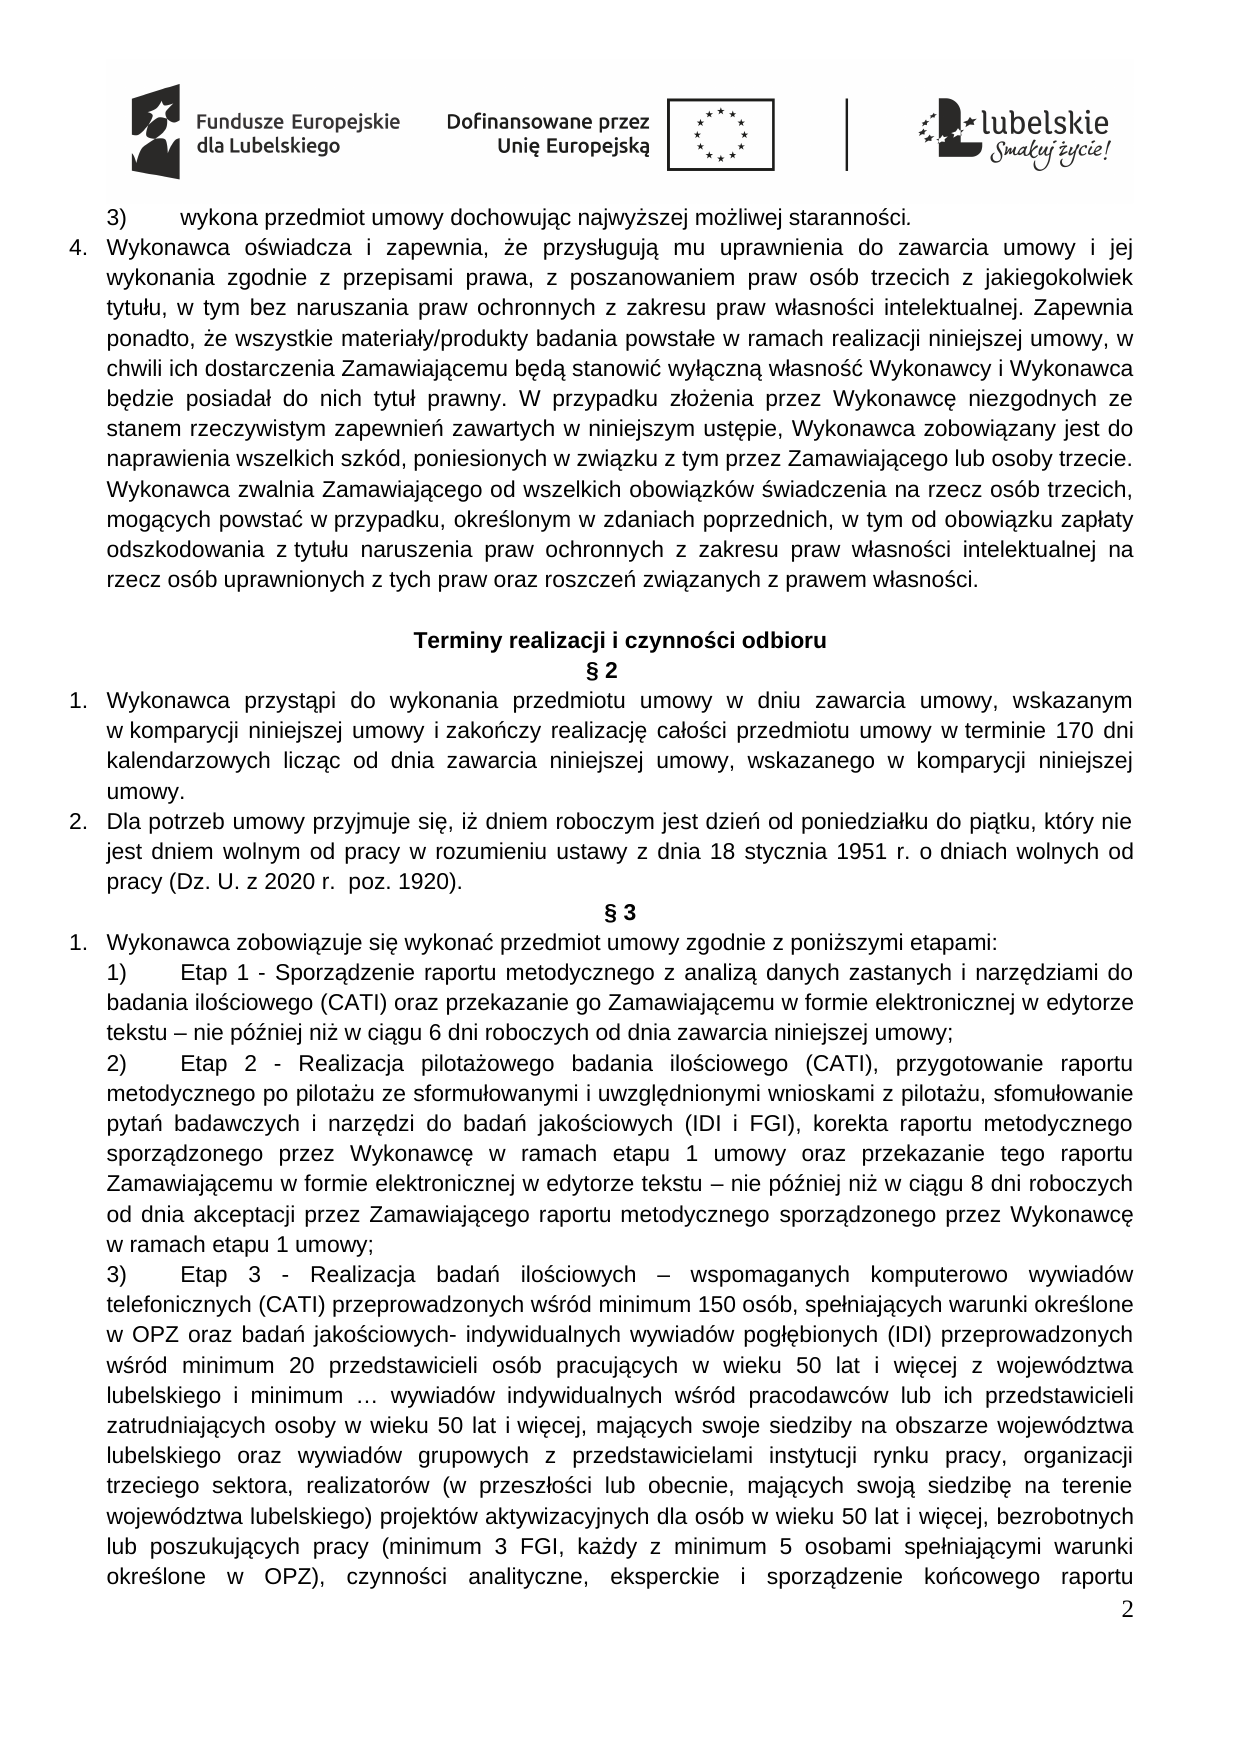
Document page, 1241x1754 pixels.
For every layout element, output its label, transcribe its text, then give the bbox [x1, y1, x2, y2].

list Dla potrzeb umowy przyjmuje się, iż dniem roboczym jest dzień od poniedziałku do piątku, który nie jest dniem wolnym od pracy w rozumieniu ustawy z dnia 18 stycznia 1951 r. o dniach wolnych od pracy (Dz. U. z 2020 r. poz. 1920). [69, 808, 1134, 895]
list Etap 1 - Sporządzenie raportu metodycznego z analizą danych zastanych i narzędziami do badania ilościowego (CATI) oraz przekazanie go Zamawiającemu w formie elektronicznej w edytorze tekstu – nie później niż w ciągu 6 dni roboczych od dnia zawarcia niniejszej umowy; [106, 959, 1134, 1046]
list Wykonawca oświadcza i zapewnia, że przysługują mu uprawnienia do zawarcia umowy i jej wykonania zgodnie z przepisami prawa, z poszanowaniem praw osób trzecich z jakiegokolwiek tytułu, w tym bez naruszania praw ochronnych z zakresu praw własności intelektualnej. Zapewnia ponadto, że wszystkie materiały/produkty badania powstałe w ramach realizacji niniejszej umowy, w chwili ich dostarczenia Zamawiającemu będą stanowić wyłączną własność Wykonawcy i Wykonawca będzie posiadał do nich tytuł prawny. W przypadku złożenia przez Wykonawcę niezgodnych ze stanem rzeczywistym zapewnień zawartych w niniejszym ustępie, Wykonawca zobowiązany jest do naprawienia wszelkich szkód, poniesionych w związku z tym przez Zamawiającego lub osoby trzecie. Wykonawca zwalnia Zamawiającego od wszelkich obowiązków świadczenia na rzecz osób trzecich, mogących powstać w przypadku, określonym w zdaniach poprzednich, w tym od obowiązku zapłaty odszkodowania z tytułu naruszenia praw ochronnych z zakresu praw własności intelektualnej na rzecz osób uprawnionych z tych praw oraz roszczeń związanych z prawem własności. [69, 234, 1134, 593]
list wykona przedmiot umowy dochowując najwyższej możliwej staranności. [106, 204, 1134, 230]
list Etap 2 - Realizacja pilotażowego badania ilościowego (CATI), przygotowanie raportu metodycznego po pilotażu ze sformułowanymi i uwzględnionymi wnioskami z pilotażu, sfomułowanie pytań badawczych i narzędzi do badań jakościowych (IDI i FGI), korekta raportu metodycznego sporządzonego przez Wykonawcę w ramach etapu 1 umowy oraz przekazanie tego raportu Zamawiającemu w formie elektronicznej w edytorze tekstu – nie później niż w ciągu 8 dni roboczych od dnia akceptacji przez Zamawiającego raportu metodycznego sporządzonego przez Wykonawcę w ramach etapu 1 umowy; [106, 1049, 1134, 1257]
text Terminy realizacji i czynności odbioru [106, 627, 1134, 653]
list Wykonawca przystąpi do wykonania przedmiotu umowy w dniu zawarcia umowy, wskazanym w komparycji niniejszej umowy i zakończy realizację całości przedmiotu umowy w terminie 170 dni kalendarzowych licząc od dnia zawarcia niniejszej umowy, wskazanego w komparycji niniejszej umowy. [69, 687, 1134, 804]
text § 2 [69, 657, 1134, 683]
list Wykonawca zobowiązuje się wykonać przedmiot umowy zgodnie z poniższymi etapami: [69, 929, 1134, 955]
text § 3 [106, 898, 1134, 925]
picture [106, 59, 1134, 204]
